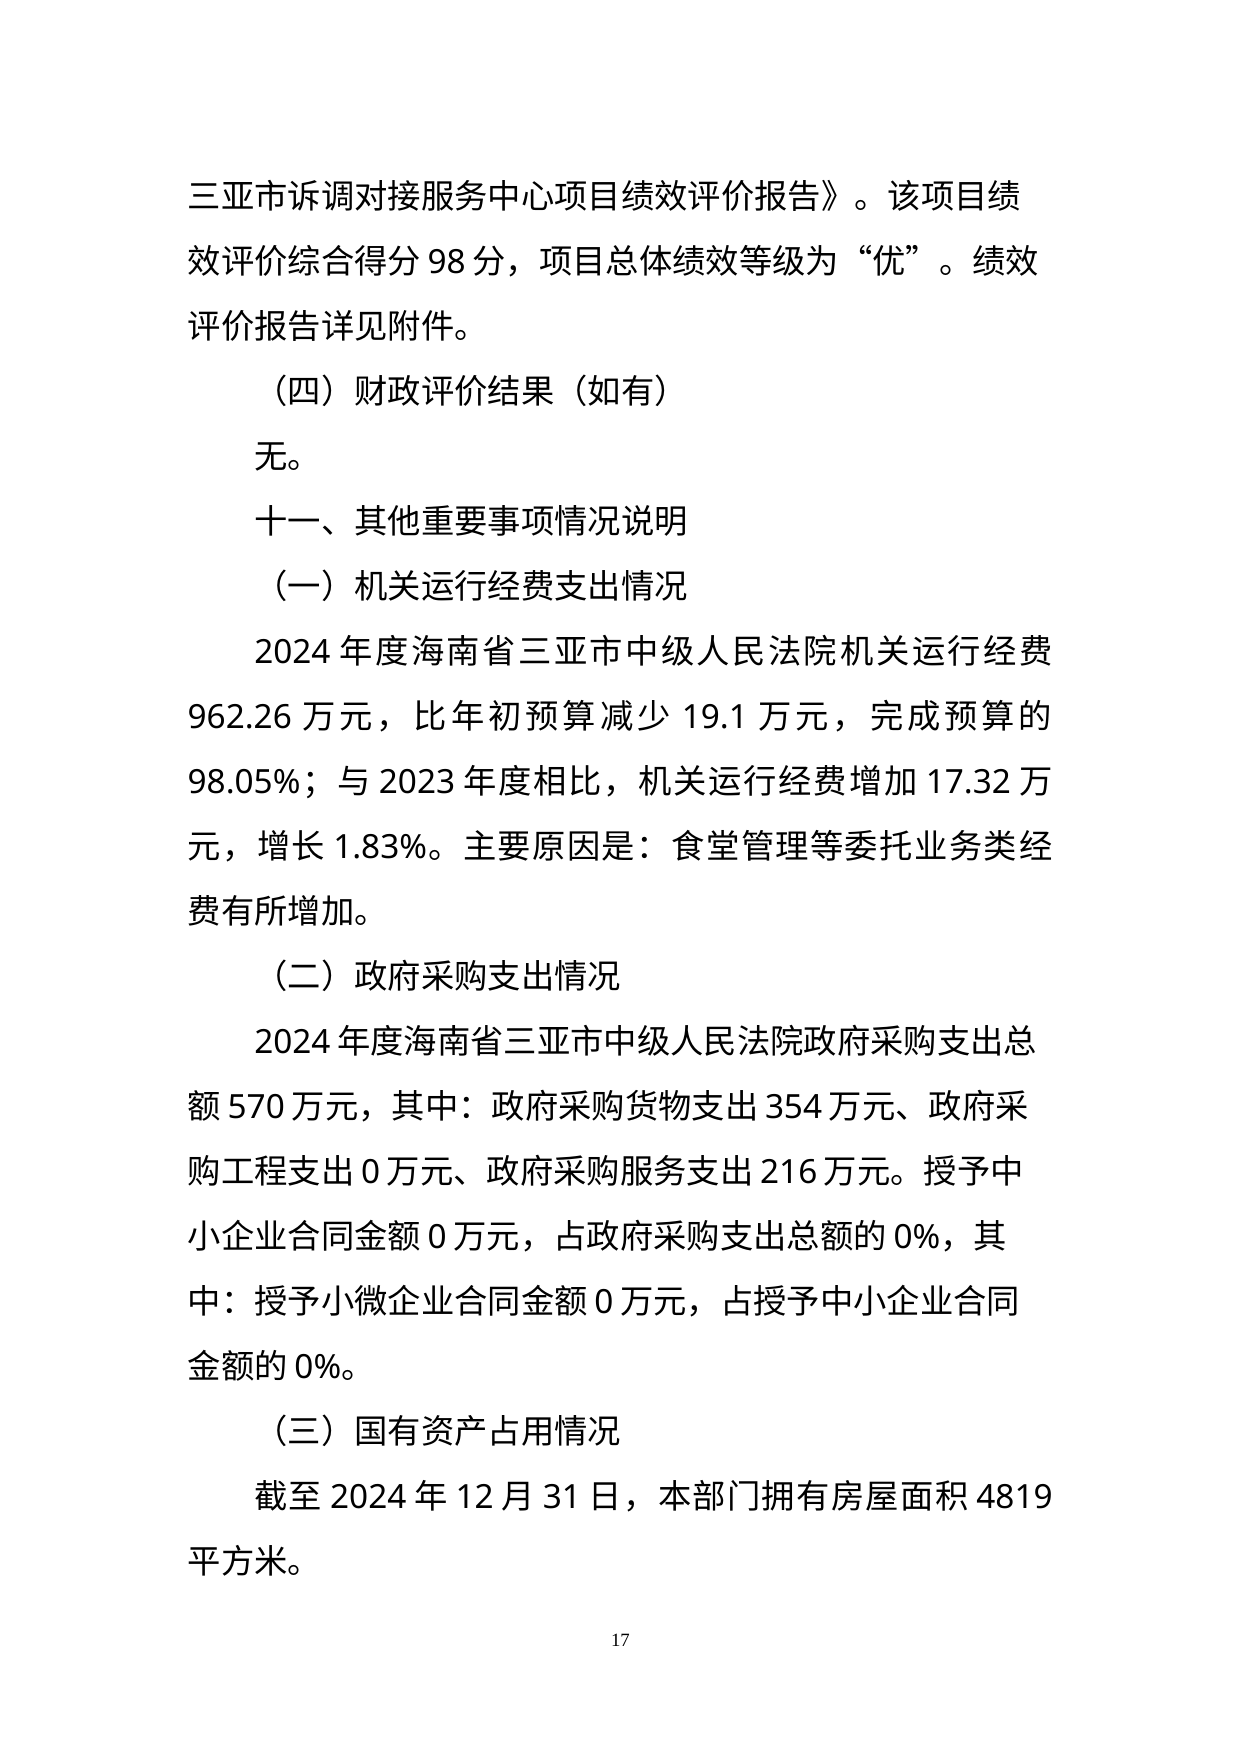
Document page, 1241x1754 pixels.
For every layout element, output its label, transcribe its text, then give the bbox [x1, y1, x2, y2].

text 2024年度海南省三亚市中级人民法院政府采购支出总额570万元，其中：政府采购货物支出354万元、政府采购工程支出0万元、政府采购服务支出216万元。授予中小企业合同金额0万元，占政府采购支出总额的0%，其中：授予小微企业合同金额0万元，占授予中小企业合同金额的0%。 [187, 1007, 1053, 1397]
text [187, 162, 1053, 357]
text （二）政府采购支出情况 [187, 942, 1053, 1007]
text 截至2024年12月31日，本部门拥有房屋面积4819平方米。 [187, 1462, 1053, 1592]
text （三）国有资产占用情况 [187, 1397, 1053, 1462]
text 2024年度海南省三亚市中级人民法院机关运行经费962.26万元，比年初预算减少19.1万元，完成预算的98.05%；与2023年度相比，机关运行经费增加17.32万元，增长1.83%。主要原因是：食堂管理等委托业务类经费有所增加。 [187, 617, 1053, 942]
text （一）机关运行经费支出情况 [187, 552, 1053, 617]
text 无。 [187, 422, 1053, 487]
text 十一、其他重要事项情况说明 [187, 487, 1053, 552]
text （四）财政评价结果（如有） [187, 357, 1053, 422]
